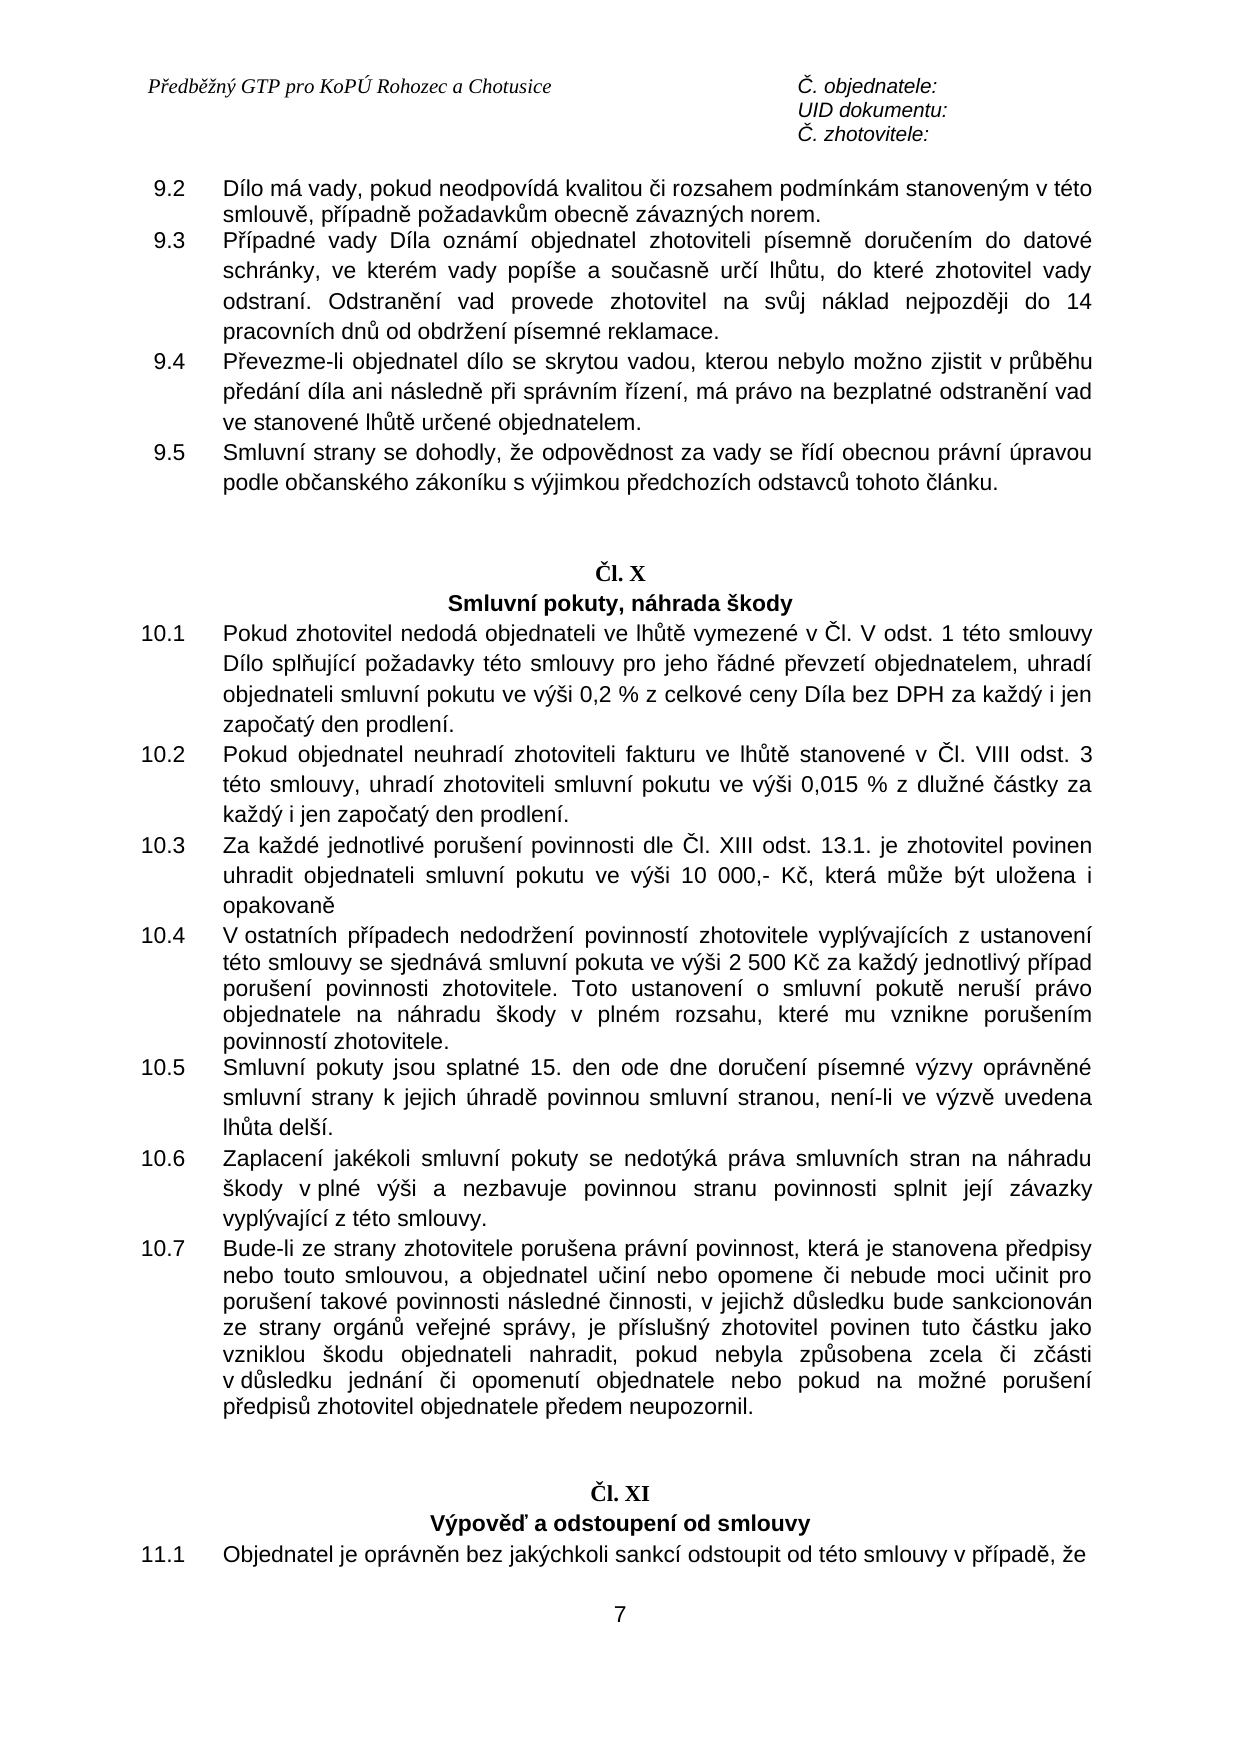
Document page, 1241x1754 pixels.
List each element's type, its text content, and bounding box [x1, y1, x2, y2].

list Objednatel je oprávněn bez jakýchkoli sankcí odstoupit od této smlouvy v případě, že [185, 1541, 1093, 1567]
list Dílo má vady, pokud neodpovídá kvalitou či rozsahem podmínkám stanoveným v této smlouvě, případně požadavkům obecně závazných norem. [185, 174, 1093, 227]
list Případné vady Díla oznámí objednatel zhotoviteli písemně doručením do datové schránky, ve kterém vady popíše a současně určí lhůtu, do které zhotovitel vady odstraní. Odstranění vad provede zhotovitel na svůj náklad nejpozději do 14 pracovních dnů od obdržení písemné reklamace. [185, 227, 1093, 344]
list Pokud zhotovitel nedodá objednateli ve lhůtě vymezené v Čl. V odst. 1 této smlouvy Dílo splňující požadavky této smlouvy pro jeho řádné převzetí objednatelem, uhradí objednateli smluvní pokutu ve výši 0,2 % z celkové ceny Díla bez DPH za každý i jen započatý den prodlení. [185, 620, 1093, 737]
list Pokud objednatel neuhradí zhotoviteli fakturu ve lhůtě stanovené v Čl. VIII odst. 3 této smlouvy, uhradí zhotoviteli smluvní pokutu ve výši 0,015 % z dlužné částky za každý i jen započatý den prodlení. [185, 741, 1093, 828]
list Bude-li ze strany zhotovitele porušena právní povinnost, která je stanovena předpisy nebo touto smlouvou, a objednatel učiní nebo opomene či nebude moci učinit pro porušení takové povinnosti následné činnosti, v jejichž důsledku bude sankcionován ze strany orgánů veřejné správy, je příslušný zhotovitel povinen tuto částku jako vzniklou škodu objednateli nahradit, pokud nebyla způsobena zcela či zčásti v důsledku jednání či opomenutí objednatele nebo pokud na možné porušení předpisů zhotovitel objednatele předem neupozornil. [185, 1235, 1093, 1420]
list Převezme-li objednatel dílo se skrytou vadou, kterou nebylo možno zjistit v průběhu předání díla ani následně při správním řízení, má právo na bezplatné odstranění vad ve stanovené lhůtě určené objednatelem. [185, 348, 1093, 435]
list Výpověď a odstoupení od smlouvy [148, 1480, 1093, 1537]
list Smluvní pokuty, náhrada škody [148, 559, 1093, 616]
list Zaplacení jakékoli smluvní pokuty se nedotýká práva smluvních stran na náhradu škody v plné výši a nezbavuje povinnou stranu povinnosti splnit její závazky vyplývající z této smlouvy. [185, 1144, 1093, 1231]
list Za každé jednotlivé porušení povinnosti dle Čl. XII odst. 1. je zhotovitel povinen uhradit objednateli smluvní pokutu ve výši 10 000,- Kč, která může být uložena i opakovaně [185, 832, 1093, 918]
list Smluvní strany se dohodly, že odpovědnost za vady se řídí obecnou právní úpravou podle občanského zákoníku s výjimkou předchozích odstavců tohoto článku. [185, 439, 1093, 495]
list Smluvní pokuty jsou splatné 15. den ode dne doručení písemné výzvy oprávněné smluvní strany k jejich úhradě povinnou smluvní stranou, není-li ve výzvě uvedena lhůta delší. [185, 1054, 1093, 1141]
list V ostatních případech nedodržení povinností zhotovitele vyplývajících z ustanovení této smlouvy se sjednává smluvní pokuta ve výši 2 500 Kč za každý jednotlivý případ porušení povinnosti zhotovitele. Toto ustanovení o smluvní pokutě neruší právo objednatele na náhradu škody v plném rozsahu, které mu vznikne porušením povinností zhotovitele. [185, 922, 1093, 1054]
